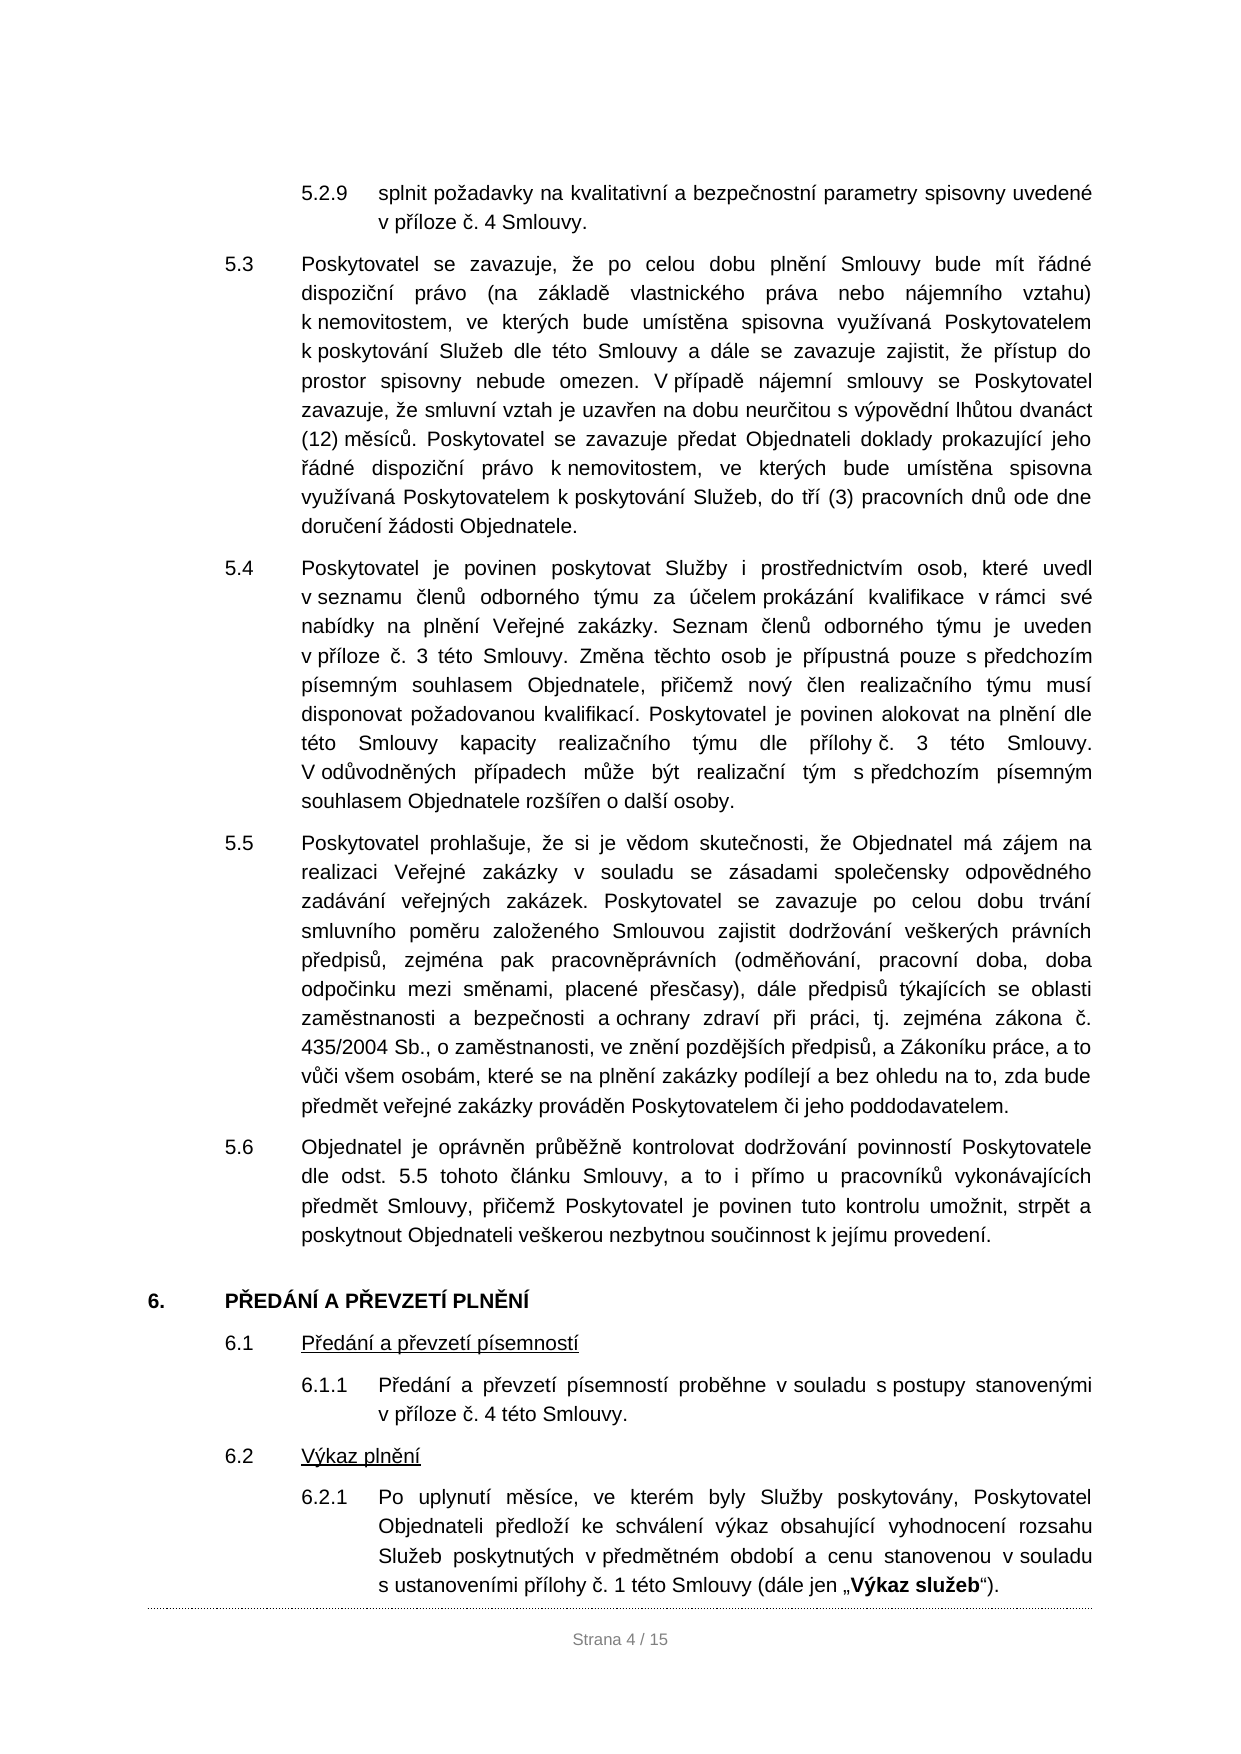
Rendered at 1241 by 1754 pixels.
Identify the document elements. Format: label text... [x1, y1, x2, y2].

text Předání a převzetí písemností [224, 1327, 1092, 1356]
text Výkaz plnění [224, 1440, 1092, 1469]
text Po uplynutí měsíce, ve kterém byly Služby poskytovány, Poskytovatel Objednateli předloží ke schválení výkaz obsahující vyhodnocení rozsahu Služeb poskytnutých v předmětném období a cenu stanovenou v souladu s ustanoveními přílohy č. 1 této Smlouvy (dále jen „Výkaz služeb“). [301, 1481, 1092, 1598]
text Poskytovatel se zavazuje, že po celou dobu plnění Smlouvy bude mít řádné dispoziční právo (na základě vlastnického práva nebo nájemního vztahu) k nemovitostem, ve kterých bude umístěna spisovna využívaná Poskytovatelem k poskytování Služeb dle této Smlouvy a dále se zavazuje zajistit, že přístup do prostor spisovny nebude omezen. V případě nájemní smlouvy se Poskytovatel zavazuje, že smluvní vztah je uzavřen na dobu neurčitou s výpovědní lhůtou dvanáct (12) měsíců. Poskytovatel se zavazuje předat Objednateli doklady prokazující jeho řádné dispoziční právo k nemovitostem, ve kterých bude umístěna spisovna využívaná Poskytovatelem k poskytování Služeb, do tří (3) pracovních dnů ode dne doručení žádosti Objednatele. [224, 248, 1092, 540]
text Předání a převzetí písemností proběhne v souladu s postupy stanovenými v příloze č. 4 této Smlouvy. [301, 1369, 1092, 1427]
text Poskytovatel prohlašuje, že si je vědom skutečnosti, že Objednatel má zájem na realizaci Veřejné zakázky v souladu se zásadami společensky odpovědného zadávání veřejných zakázek. Poskytovatel se zavazuje po celou dobu trvání smluvního poměru založeného Smlouvou zajistit dodržování veškerých právních předpisů, zejména pak pracovněprávních (odměňování, pracovní doba, doba odpočinku mezi směnami, placené přesčasy), dále předpisů týkajících se oblasti zaměstnanosti a bezpečnosti a ochrany zdraví při práci, tj. zejména zákona č. 435/2004 Sb., o zaměstnanosti, ve znění pozdějších předpisů, a Zákoníku práce, a to vůči všem osobám, které se na plnění zakázky podílejí a bez ohledu na to, zda bude předmět veřejné zakázky prováděn Poskytovatelem či jeho poddodavatelem. [224, 827, 1092, 1119]
text Poskytovatel je povinen poskytovat Služby i prostřednictvím osob, které uvedl v seznamu členů odborného týmu za účelem prokázání kvalifikace v rámci své nabídky na plnění Veřejné zakázky. Seznam členů odborného týmu je uveden v příloze č. 3 této Smlouvy. Změna těchto osob je přípustná pouze s předchozím písemným souhlasem Objednatele, přičemž nový člen realizačního týmu musí disponovat požadovanou kvalifikací. Poskytovatel je povinen alokovat na plnění dle této Smlouvy kapacity realizačního týmu dle přílohy č. 3 této Smlouvy. V odůvodněných případech může být realizační tým s předchozím písemným souhlasem Objednatele rozšířen o další osoby. [224, 552, 1092, 815]
text PŘEDÁNÍ A PŘEVZETÍ PLNĚNÍ [148, 1286, 1092, 1315]
text Objednatel je oprávněn průběžně kontrolovat dodržování povinností Poskytovatele dle odst. 5.5 tohoto článku Smlouvy, a to i přímo u pracovníků vykonávajících předmět Smlouvy, přičemž Poskytovatel je povinen tuto kontrolu umožnit, strpět a poskytnout Objednateli veškerou nezbytnou součinnost k jejímu provedení. [224, 1131, 1092, 1248]
text splnit požadavky na kvalitativní a bezpečnostní parametry spisovny uvedené v příloze č. 4 Smlouvy. [301, 177, 1092, 236]
